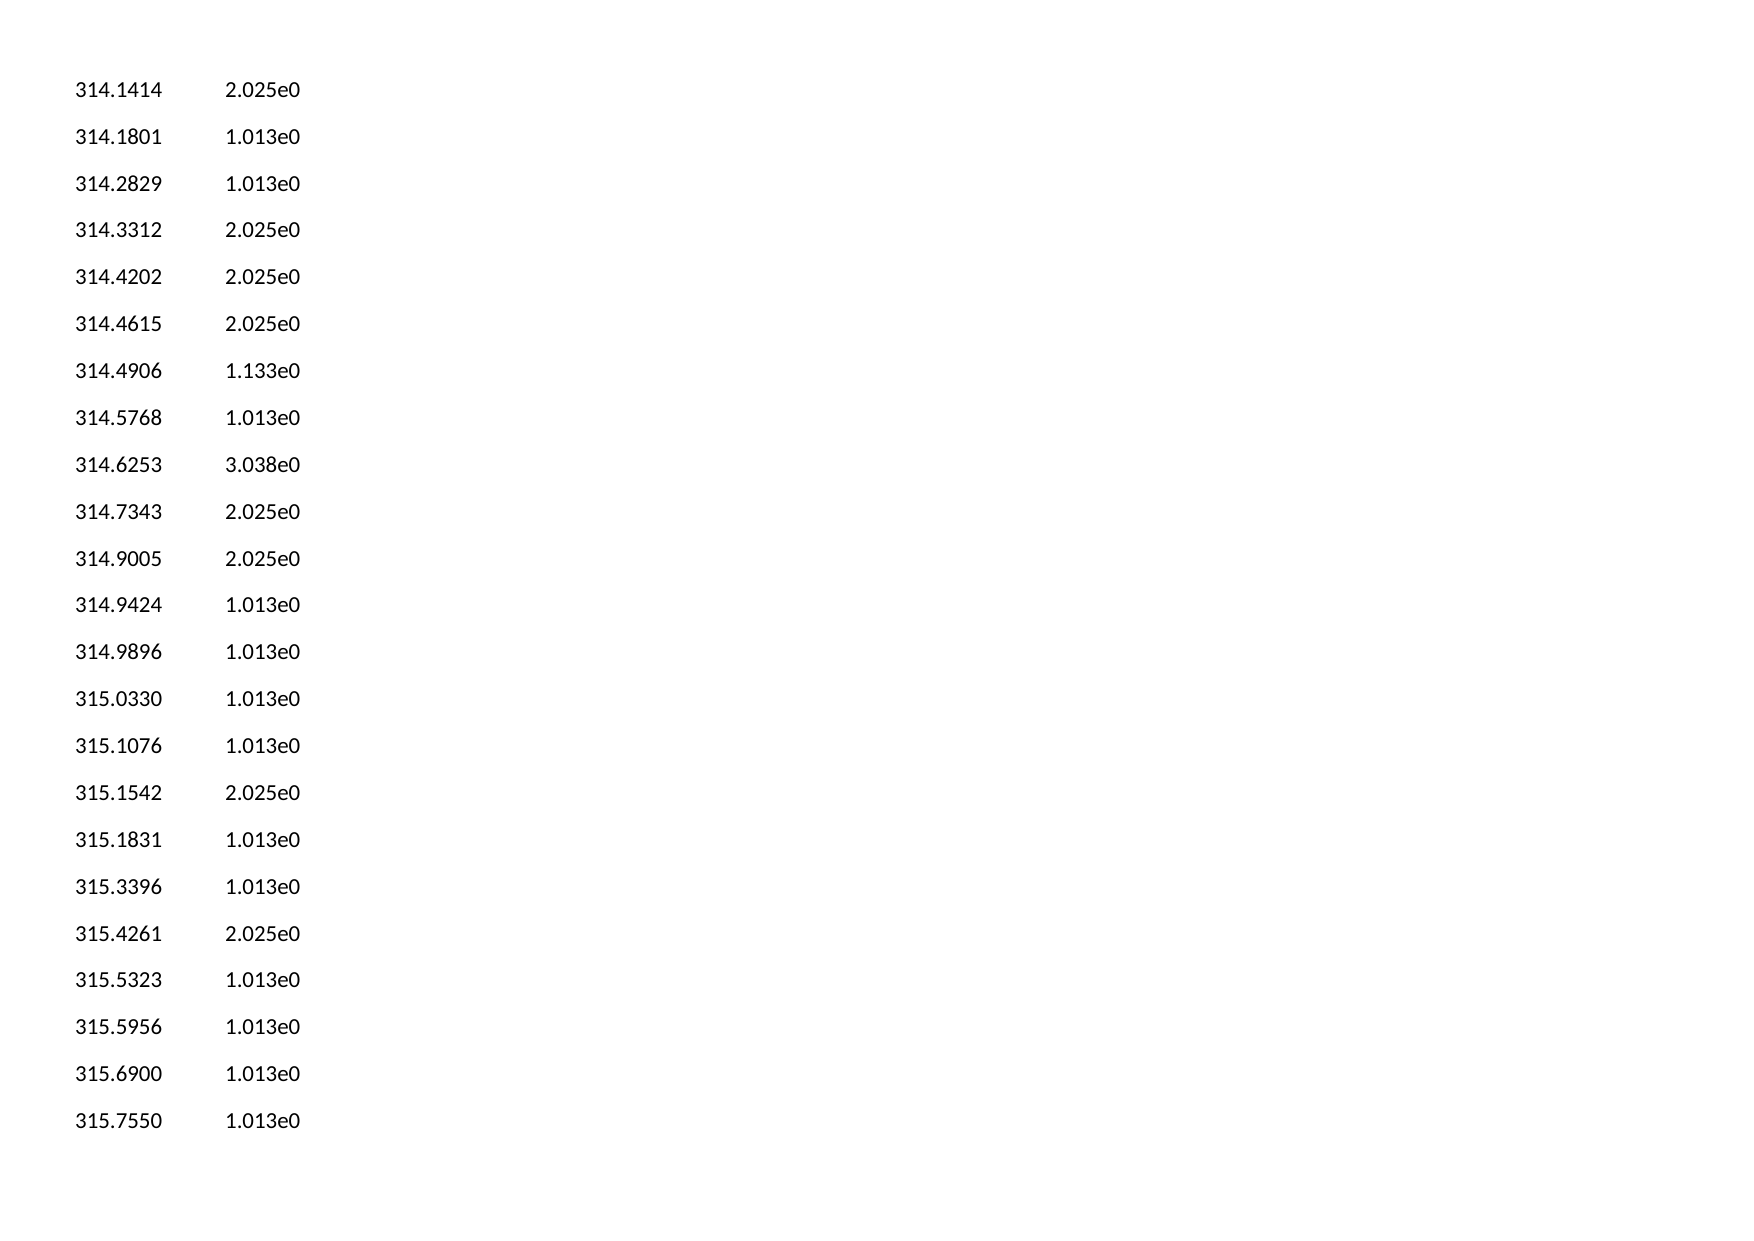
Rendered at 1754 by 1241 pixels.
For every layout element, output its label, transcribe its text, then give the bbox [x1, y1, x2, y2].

text 315.1831 1.013e0 [75, 825, 1679, 853]
text 315.5323 1.013e0 [75, 966, 1679, 994]
text 314.7343 2.025e0 [75, 497, 1679, 525]
text 315.1542 2.025e0 [75, 778, 1679, 806]
text 315.5956 1.013e0 [75, 1012, 1679, 1041]
text 315.3396 1.013e0 [75, 872, 1679, 900]
text 314.9896 1.013e0 [75, 637, 1679, 666]
text 314.4202 2.025e0 [75, 262, 1679, 291]
text 315.0330 1.013e0 [75, 684, 1679, 712]
text 315.7550 1.013e0 [75, 1106, 1679, 1134]
text 314.4906 1.133e0 [75, 356, 1679, 384]
text 314.3312 2.025e0 [75, 216, 1679, 244]
text 314.5768 1.013e0 [75, 403, 1679, 431]
text 314.9005 2.025e0 [75, 544, 1679, 572]
text 315.1076 1.013e0 [75, 731, 1679, 759]
text 314.6253 3.038e0 [75, 450, 1679, 478]
text 315.6900 1.013e0 [75, 1059, 1679, 1087]
text 314.1801 1.013e0 [75, 122, 1679, 150]
text 314.9424 1.013e0 [75, 591, 1679, 619]
text 315.4261 2.025e0 [75, 919, 1679, 947]
text 314.4615 2.025e0 [75, 309, 1679, 337]
text 314.1414 2.025e0 [75, 75, 1679, 103]
text 314.2829 1.013e0 [75, 169, 1679, 197]
